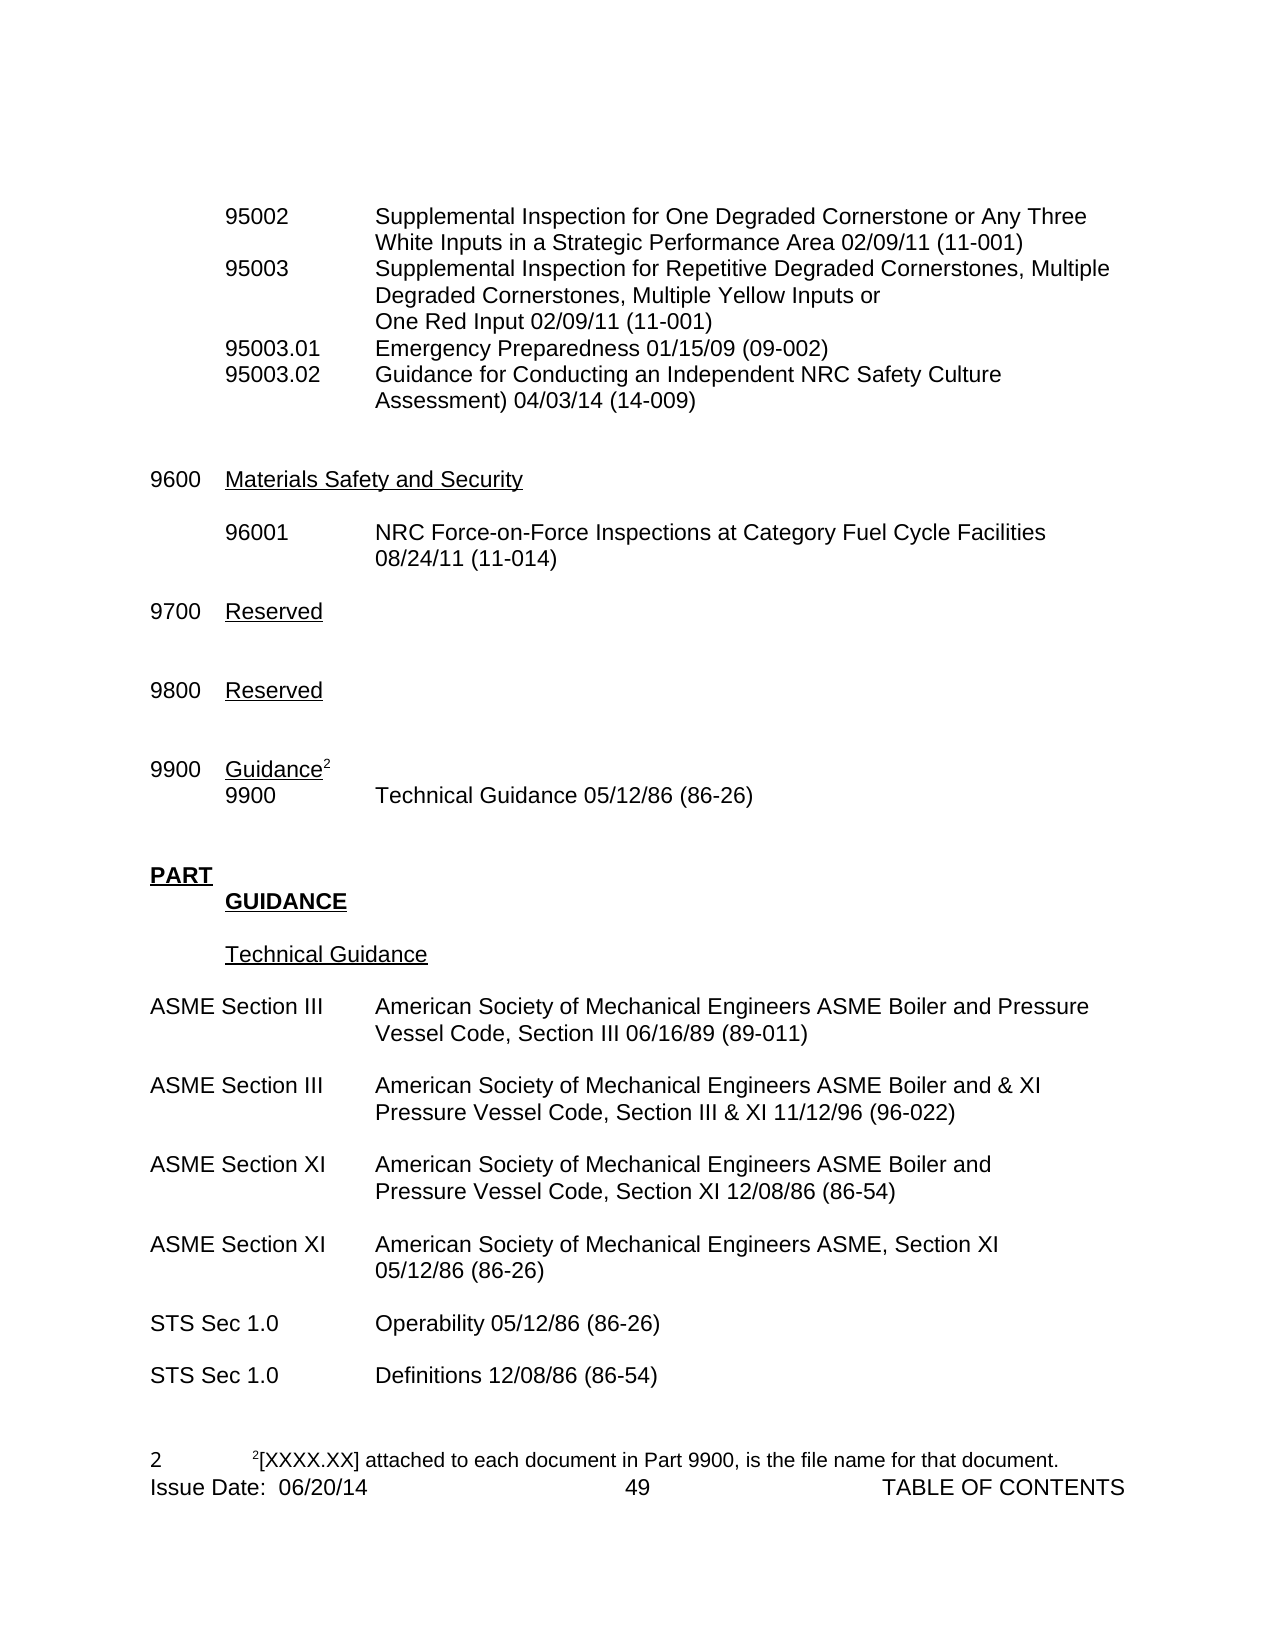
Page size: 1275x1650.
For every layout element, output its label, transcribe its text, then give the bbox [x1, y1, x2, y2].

text ASME Section XI American Society of Mechanical Engineers ASME Boiler and [150, 1151, 1125, 1178]
text 9600 Materials Safety and Security [150, 466, 1125, 493]
text 95003.02 Guidance for Conducting an Independent NRC Safety Culture Assessment) 04/03/14 (14-009) [150, 361, 1125, 413]
text ASME Section XI American Society of Mechanical Engineers ASME, Section XI [150, 1231, 1125, 1257]
text 95003.01 Emergency Preparedness 01/15/09 (09-002) [150, 334, 1125, 361]
text ASME Section III American Society of Mechanical Engineers ASME Boiler and Pressure Vessel Code, Section III 06/16/89 (89-011) [150, 993, 1125, 1046]
text PART [150, 862, 1125, 888]
text Pressure Vessel Code, Section XI 12/08/86 (86-54) [150, 1178, 1125, 1204]
text 9800 Reserved [150, 677, 1125, 703]
text 96001 NRC Force-on-Force Inspections at Category Fuel Cycle Facilities 08/24/11 (11-014) [150, 519, 1125, 572]
text ASME Section III American Society of Mechanical Engineers ASME Boiler and & XI [150, 1072, 1125, 1099]
text STS Sec 1.0 Definitions 12/08/86 (86-54) [150, 1362, 1125, 1389]
text 05/12/86 (86-26) [150, 1257, 1125, 1283]
text One Red Input 02/09/11 (11-001) [150, 308, 1125, 334]
text 9900 Guidance2 [150, 756, 1125, 782]
text Technical Guidance [150, 941, 1125, 967]
text 9700 Reserved [150, 598, 1125, 624]
text GUIDANCE [150, 888, 1125, 914]
text 95002 Supplemental Inspection for One Degraded Cornerstone or Any Three White Inputs in a Strategic Performance Area 02/09/11 (11-001) [150, 203, 1125, 255]
text 95003 Supplemental Inspection for Repetitive Degraded Cornerstones, Multiple Degraded Cornerstones, Multiple Yellow Inputs or [150, 255, 1125, 308]
text STS Sec 1.0 Operability 05/12/86 (86-26) [150, 1309, 1125, 1336]
text Pressure Vessel Code, Section III & XI 11/12/96 (96-022) [150, 1099, 1125, 1125]
text 9900 Technical Guidance 05/12/86 (86-26) [150, 782, 1125, 809]
